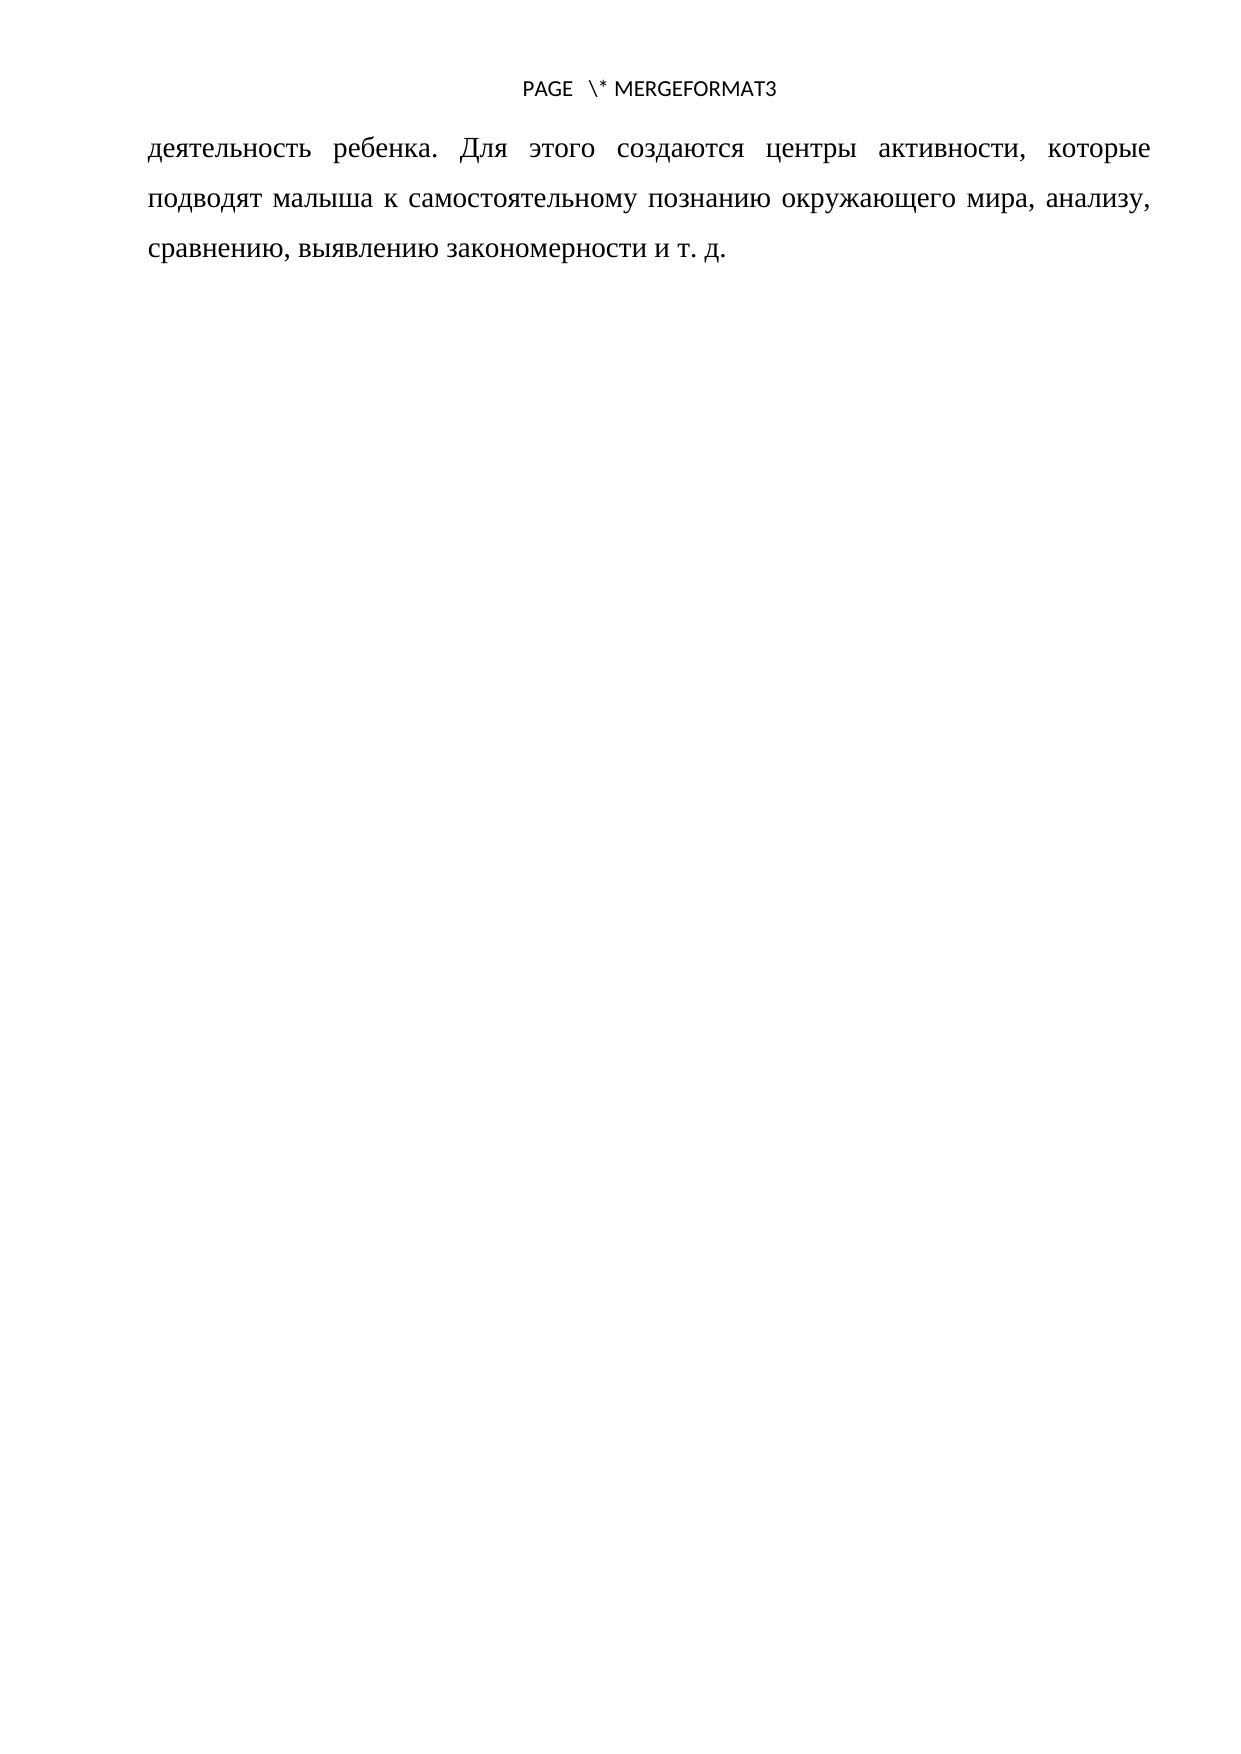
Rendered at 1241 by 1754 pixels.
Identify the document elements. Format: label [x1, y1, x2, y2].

text [148, 130, 1152, 264]
